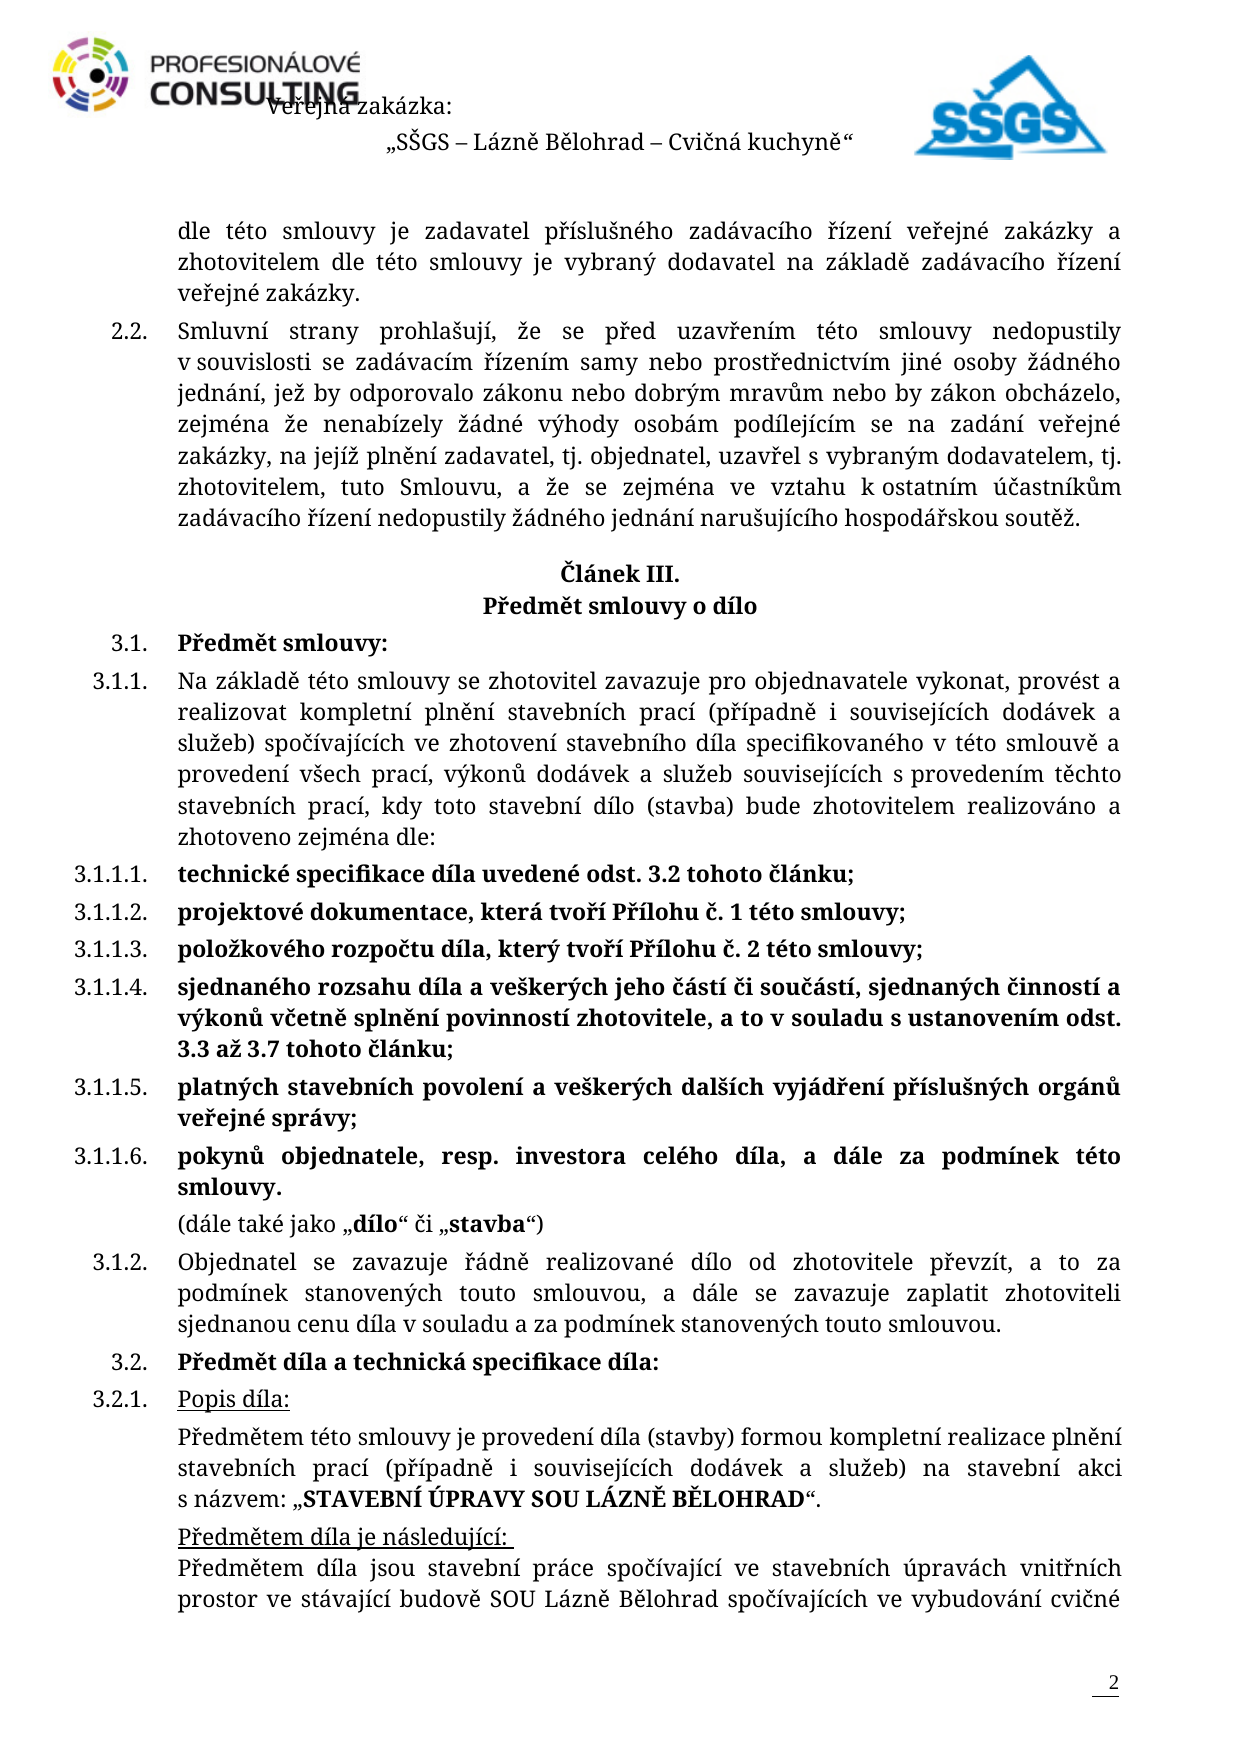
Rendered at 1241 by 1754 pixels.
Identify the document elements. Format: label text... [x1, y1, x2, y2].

picture [360, 104, 366, 113]
list projektové dokumentace, která tvoří Přílohu č. 1 této smlouvy; [148, 896, 1122, 927]
subtitle Předmět smlouvy o dílo [118, 590, 1122, 621]
list Předmět díla a technická specifikace díla: [148, 1346, 1122, 1377]
list platných stavebních povolení a veškerých dalších vyjádření příslušných orgánů veřejné správy; [148, 1071, 1122, 1133]
picture [47, 31, 366, 118]
list pokynů objednatele, resp. investora celého díla, a dále za podmínek této smlouvy. [148, 1140, 1122, 1202]
list (dále také jako „dílo“ či „stavba“) [177, 1208, 1122, 1240]
list Objednatel se zavazuje řádně realizované dílo od zhotovitele převzít, a to za podmínek stanovených touto smlouvou, a dále se zavazuje zaplatit zhotoviteli sjednanou cenu díla v souladu a za podmínek stanovených touto smlouvou. [148, 1246, 1122, 1340]
list Předmět smlouvy: [148, 627, 1122, 658]
picture [913, 55, 1110, 160]
list Smluvní strany prohlašují, že se před uzavřením této smlouvy nedopustily v souvislosti se zadávacím řízením samy nebo prostřednictvím jiné osoby žádného jednání, jež by odporovalo zákonu nebo dobrým mravům nebo by zákon obcházelo, zejména že nenabízely žádné výhody osobám podílejícím se na zadání veřejné zakázky, na jejíž plnění zadavatel, tj. objednatel, uzavřel s vybraným dodavatelem, tj. zhotovitelem, tuto Smlouvu, a že se zejména ve vztahu k ostatním účastníkům zadávacího řízení nedopustily žádného jednání narušujícího hospodářskou soutěž. [148, 315, 1122, 533]
list Na základě této smlouvy se zhotovitel zavazuje pro objednavatele vykonat, provést a realizovat kompletní plnění stavebních prací (případně i souvisejících dodávek a služeb) spočívajících ve zhotovení stavebního díla specifikovaného v této smlouvě a provedení všech prací, výkonů dodávek a služeb souvisejících s provedením těchto stavebních prací, kdy toto stavební dílo (stavba) bude zhotovitelem realizováno a zhotoveno zejména dle: [148, 665, 1122, 852]
list sjednaného rozsahu díla a veškerých jeho částí či součástí, sjednaných činností a výkonů včetně splnění povinností zhotovitele, a to v souladu s ustanovením odst. 3.3 až 3.7 tohoto článku; [148, 971, 1122, 1065]
list Popis díla: [148, 1383, 1122, 1415]
text Předmětem této smlouvy je provedení díla (stavby) formou kompletní realizace plnění stavebních prací (případně i souvisejících dodávek a služeb) na stavební akci s názvem: „STAVEBNÍ ÚPRAVY SOU LÁZNĚ BĚLOHRAD“. [177, 1421, 1122, 1515]
text Článek III. [118, 558, 1122, 590]
list technické specifikace díla uvedené odst. 3.2 tohoto článku; [148, 858, 1122, 890]
list položkového rozpočtu díla, který tvoří Přílohu č. 2 této smlouvy; [148, 933, 1122, 965]
text Předmětem díla je následující: [177, 1521, 1122, 1552]
